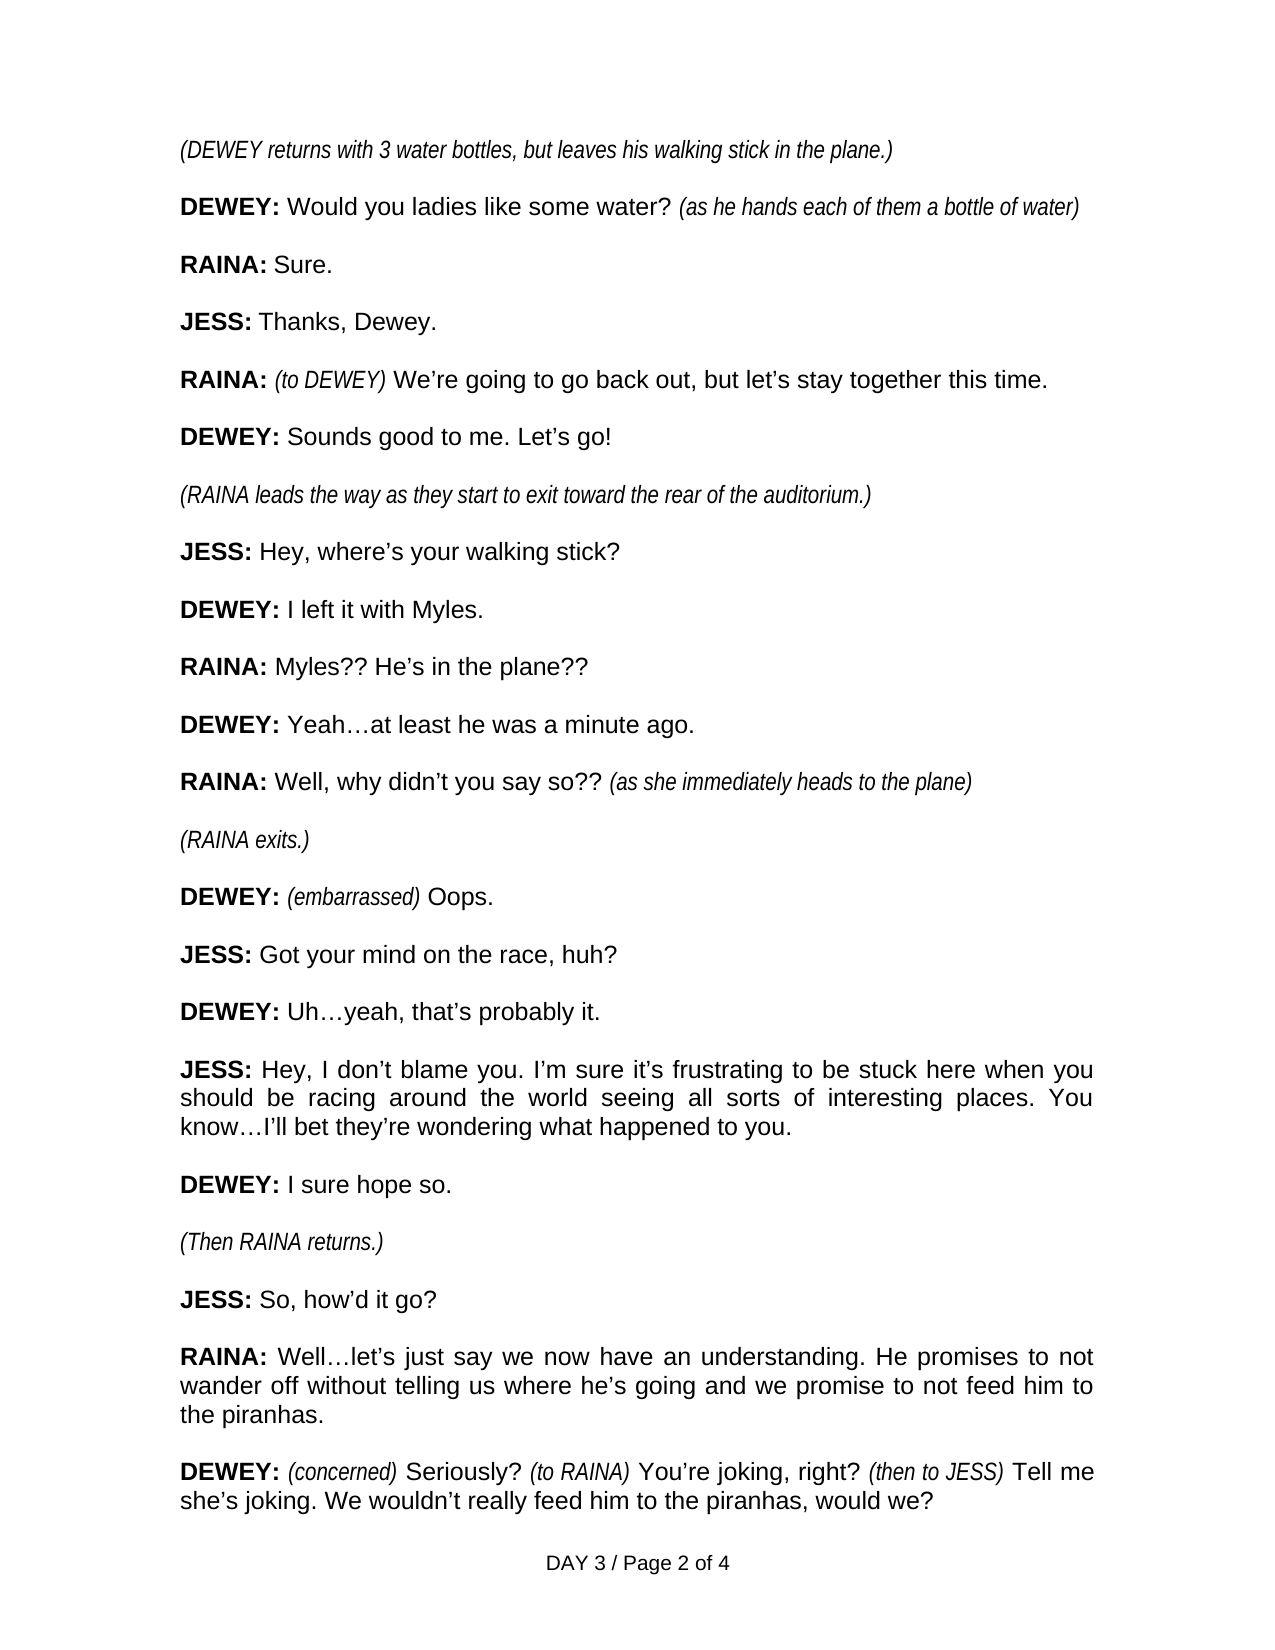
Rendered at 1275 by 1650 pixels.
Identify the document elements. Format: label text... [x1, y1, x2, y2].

text DEWEY: Uh…yeah, that’s probably it. [180, 997, 1095, 1026]
text DEWEY: Would you ladies like some water? (as he hands each of them a bottle of water) [180, 192, 1095, 221]
text RAINA: (to DEWEY) We’re going to go back out, but let’s stay together this time. [180, 365, 1095, 394]
text JESS: Got your mind on the race, huh? [180, 940, 1095, 968]
text (RAINA leads the way as they start to exit toward the rear of the auditorium.) [180, 480, 1095, 508]
text RAINA: Well…let’s just say we now have an understanding. He promises to not wander off without telling us where he’s going and we promise to not feed him to the piranhas. [180, 1342, 1095, 1428]
text RAINA: Myles?? He’s in the plane?? [180, 652, 1095, 681]
text DEWEY: Sounds good to me. Let’s go! [180, 422, 1095, 451]
text DEWEY: I left it with Myles. [180, 595, 1095, 623]
text JESS: So, how’d it go? [180, 1284, 1095, 1313]
text RAINA: Well, why didn’t you say so?? (as she immediately heads to the plane) [180, 767, 1095, 796]
text (DEWEY returns with 3 water bottles, but leaves his walking stick in the plane.) [180, 135, 1095, 164]
text DEWEY: (embarrassed) Oops. [180, 882, 1095, 911]
text JESS: Hey, where’s your walking stick? [180, 537, 1095, 566]
text JESS: Thanks, Dewey. [180, 307, 1095, 336]
text DEWEY: Yeah…at least he was a minute ago. [180, 710, 1095, 738]
text JESS: Hey, I don’t blame you. I’m sure it’s frustrating to be stuck here when you should be racing around the world seeing all sorts of interesting places. You know…I’ll bet they’re wondering what happened to you. [180, 1055, 1095, 1141]
text DEWEY: I sure hope so. [180, 1170, 1095, 1198]
text (RAINA exits.) [180, 825, 1095, 853]
text (Then RAINA returns.) [180, 1227, 1095, 1256]
text RAINA: Sure. [180, 250, 1095, 279]
text DEWEY: (concerned) Seriously? (to RAINA) You’re joking, right? (then to JESS) Tell me she’s joking. We wouldn’t really feed him to the piranhas, would we? [180, 1457, 1095, 1514]
